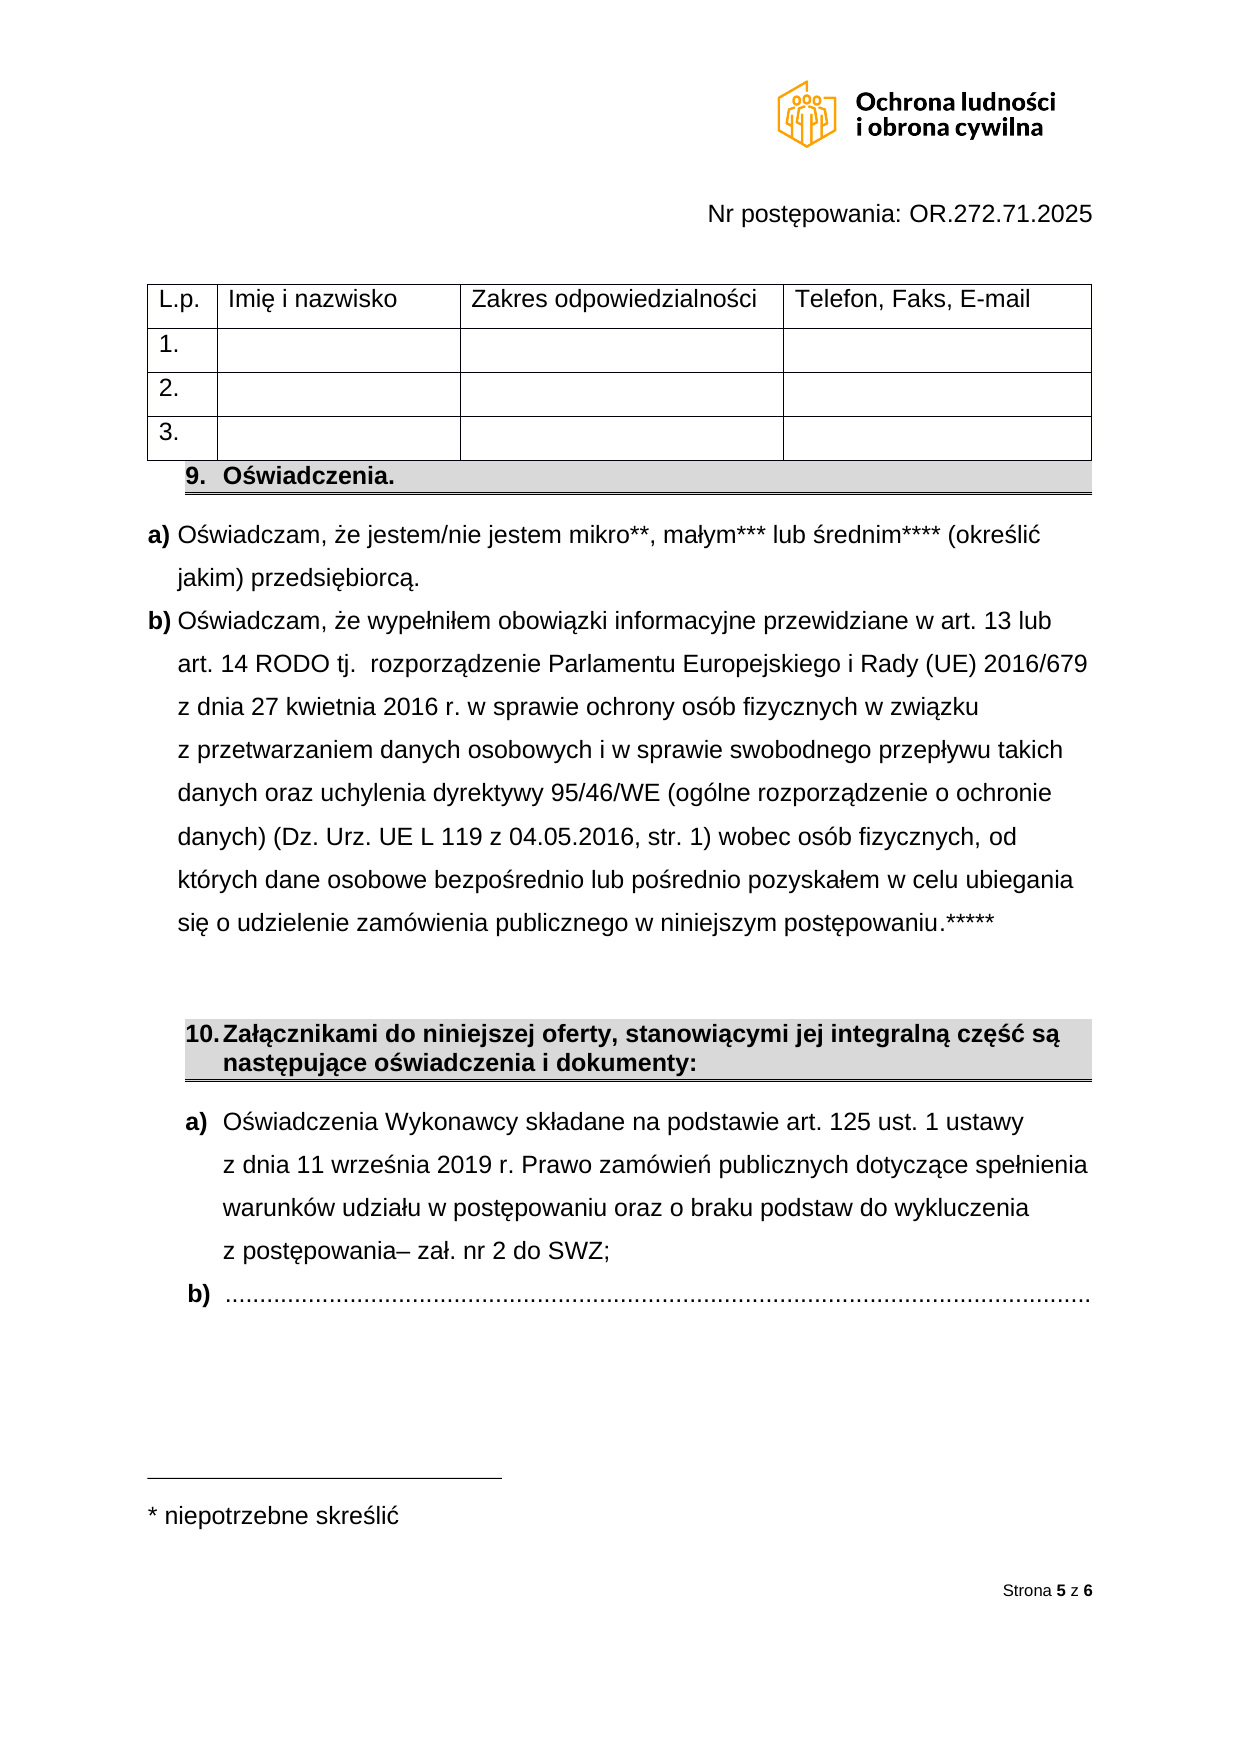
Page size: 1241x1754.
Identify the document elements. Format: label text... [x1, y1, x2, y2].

list Załącznikami do niniejszej oferty, stanowiącymi jej integralną część są następujące oświadczenia i dokumenty: [185, 1019, 1092, 1079]
table_cell [461, 417, 783, 460]
table_header Zakres odpowiedzialności [461, 285, 783, 327]
list Oświadczenia Wykonawcy składane na podstawie art. 125 ust. 1 ustawy z dnia 11 września 2019 r. Prawo zamówień publicznych dotyczące spełnienia warunków udziału w postępowaniu oraz o braku podstaw do wykluczenia z postępowania– zał. nr 2 do SWZ; [185, 1107, 1092, 1265]
table_cell [461, 373, 783, 416]
table_cell [218, 417, 460, 460]
table_header L.p. [148, 285, 217, 327]
table_cell [148, 329, 217, 372]
text * niepotrzebne skreślić [148, 1501, 1092, 1530]
picture [739, 54, 1093, 174]
table_cell [218, 373, 460, 416]
table_cell [461, 329, 783, 372]
table_cell [148, 373, 217, 416]
list Oświadczenia. [185, 461, 1092, 492]
list Oświadczam, że jestem/nie jestem mikro**, małym*** lub średnim**** (określić jakim) przedsiębiorcą. [148, 520, 1092, 592]
table_header Telefon, Faks, E-mail [784, 285, 1091, 327]
list Oświadczam, że wypełniłem obowiązki informacyjne przewidziane w art. 13 lub art. 14 RODO tj. rozporządzenie Parlamentu Europejskiego i Rady (UE) 2016/679 z dnia 27 kwietnia 2016 r. w sprawie ochrony osób fizycznych w związku z przetwarzaniem danych osobowych i w sprawie swobodnego przepływu takich danych oraz uchylenia dyrektywy 95/46/WE (ogólne rozporządzenie o ochronie danych) (Dz. Urz. UE L 119 z 04.05.2016, str. 1) wobec osób fizycznych, od których dane osobowe bezpośrednio lub pośrednio pozyskałem w celu ubiegania się o udzielenie zamówienia publicznego w niniejszym postępowaniu.***** [148, 606, 1092, 937]
table_cell [148, 417, 217, 460]
list ............................................................................................................................. [185, 1279, 1092, 1308]
table_cell [784, 329, 1091, 372]
table_cell [784, 417, 1091, 460]
table_cell [218, 329, 460, 372]
table_cell [784, 373, 1091, 416]
table_header Imię i nazwisko [218, 285, 460, 327]
